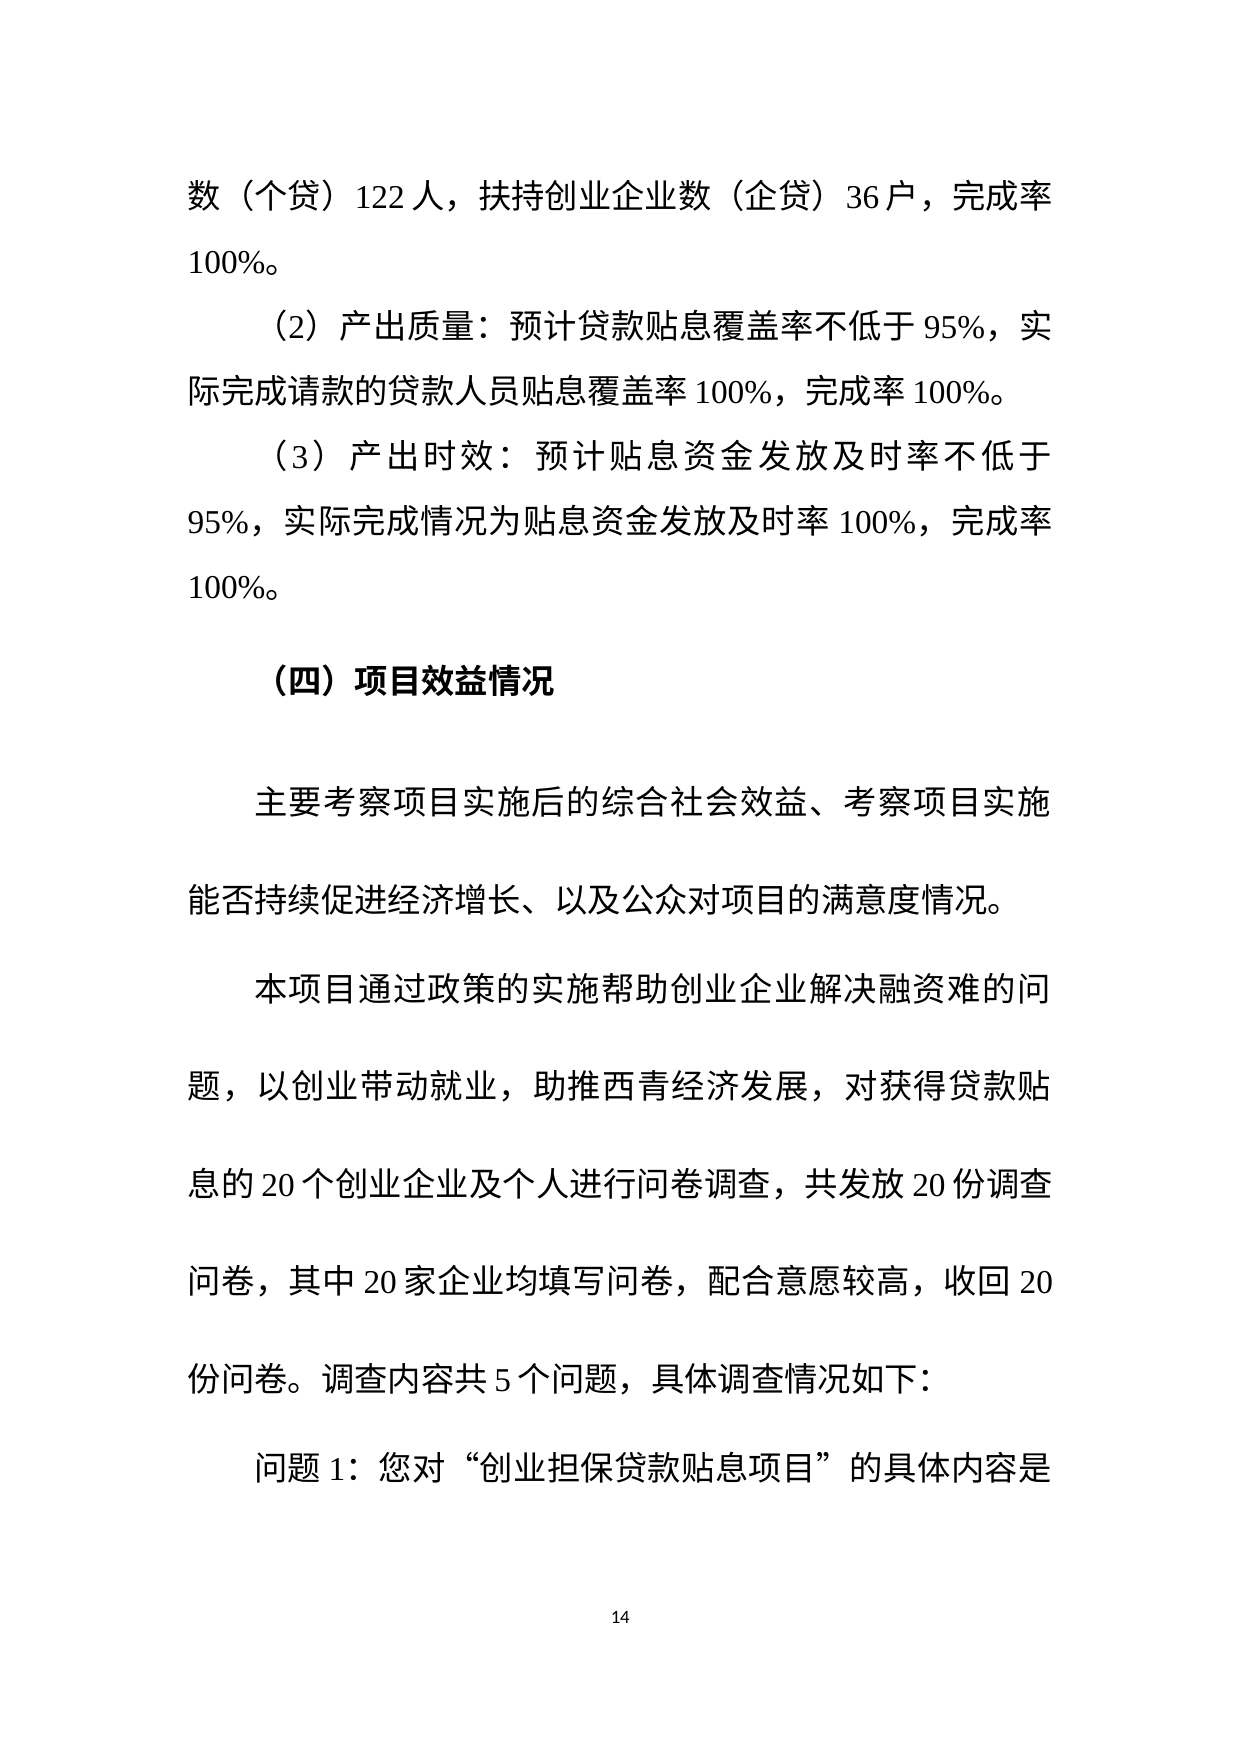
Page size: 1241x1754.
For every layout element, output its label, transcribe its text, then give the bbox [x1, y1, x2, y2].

text 本项目通过政策的实施帮助创业企业解决融资难的问题，以创业带动就业，助推西青经济发展，对获得贷款贴息的20个创业企业及个人进行问卷调查，共发放20份调查问卷，其中20家企业均填写问卷，配合意愿较高，收回20份问卷。调查内容共5个问题，具体调查情况如下： [187, 954, 1053, 1409]
text 主要考察项目实施后的综合社会效益、考察项目实施能否持续促进经济增长、以及公众对项目的满意度情况。 [187, 768, 1053, 930]
text （2）产出质量：预计贷款贴息覆盖率不低于95%，实际完成请款的贷款人员贴息覆盖率100%，完成率100%。 [187, 292, 1053, 422]
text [187, 1433, 1053, 1498]
subtitle （四）项目效益情况 [187, 646, 1053, 711]
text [187, 162, 1053, 292]
text （3）产出时效：预计贴息资金发放及时率不低于95%，实际完成情况为贴息资金发放及时率100%，完成率100%。 [187, 422, 1053, 617]
